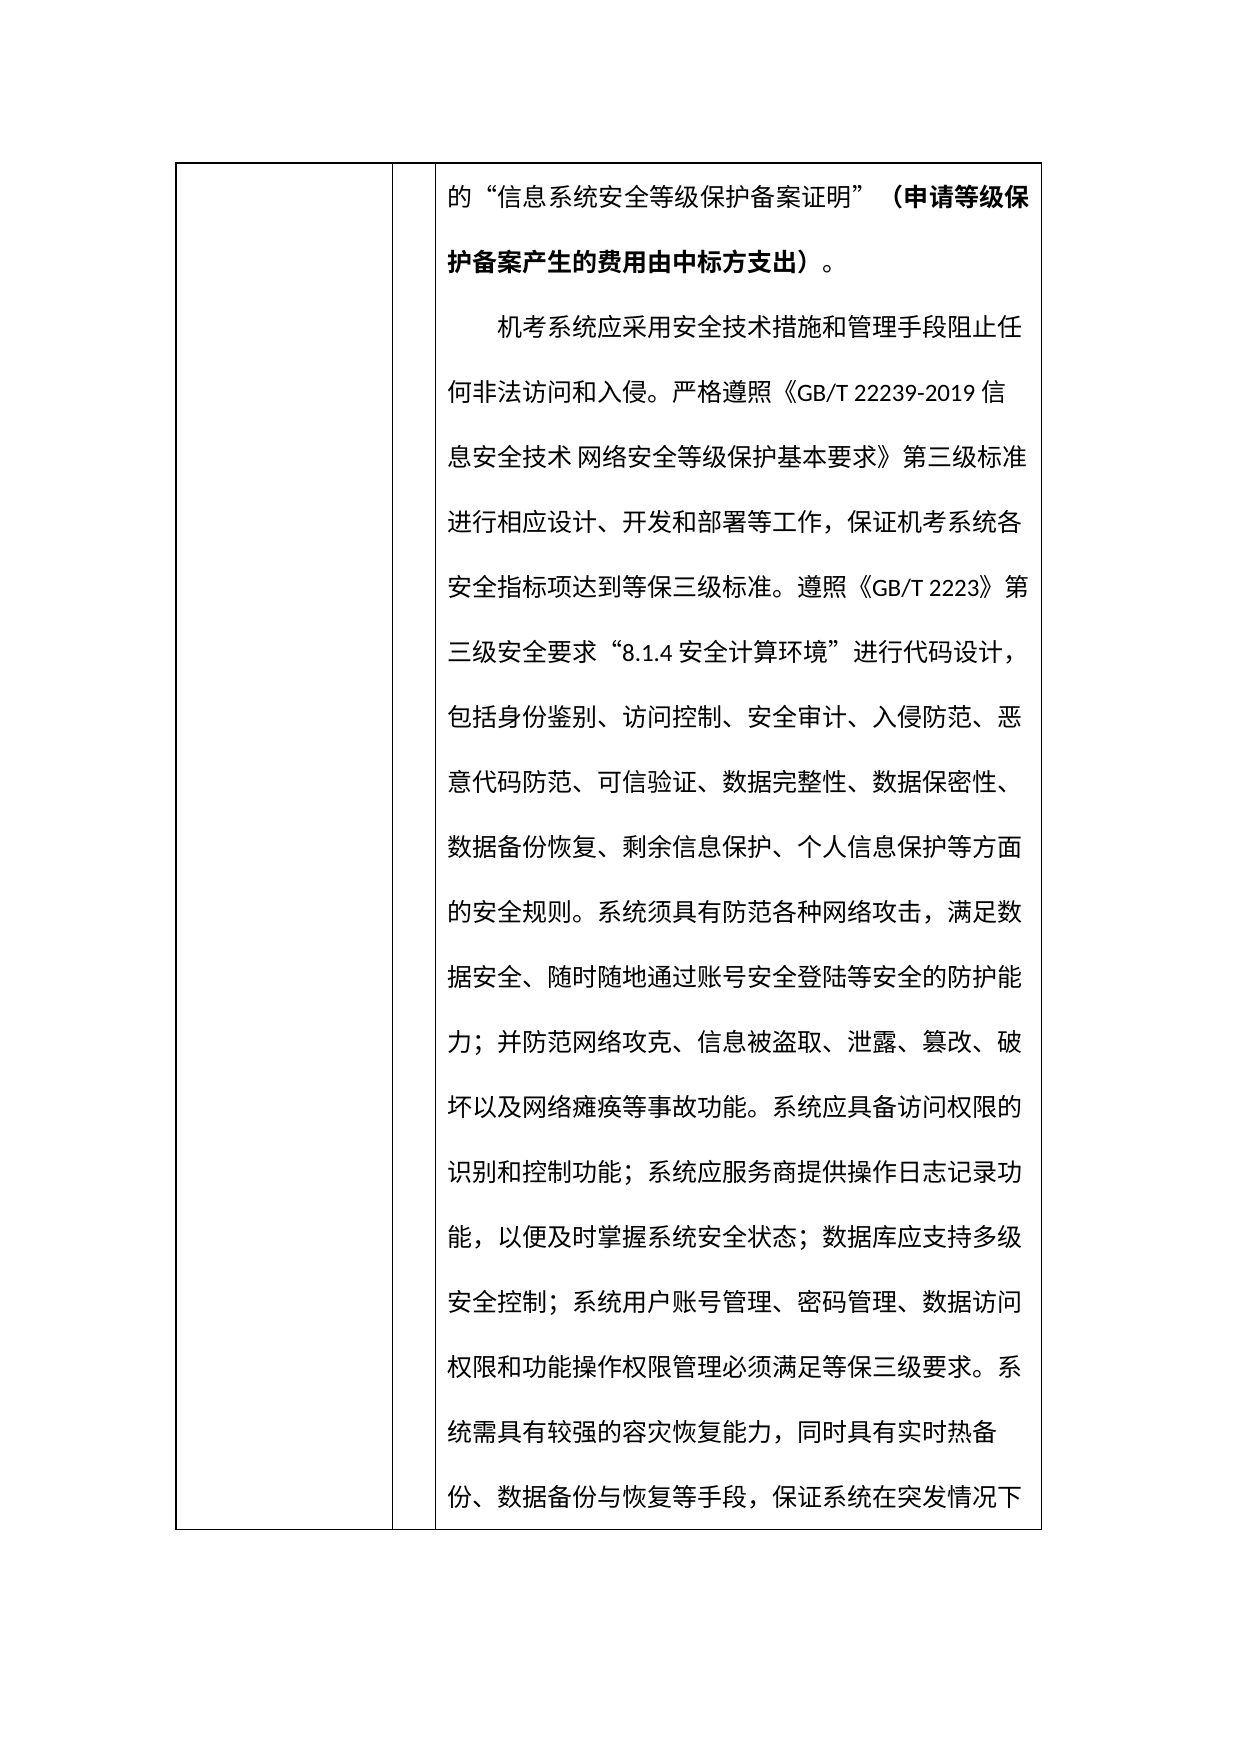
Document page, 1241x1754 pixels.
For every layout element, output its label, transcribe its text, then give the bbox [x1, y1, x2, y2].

table_cell [177, 164, 392, 1528]
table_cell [436, 164, 1041, 1528]
table_cell 1 [393, 164, 435, 1528]
